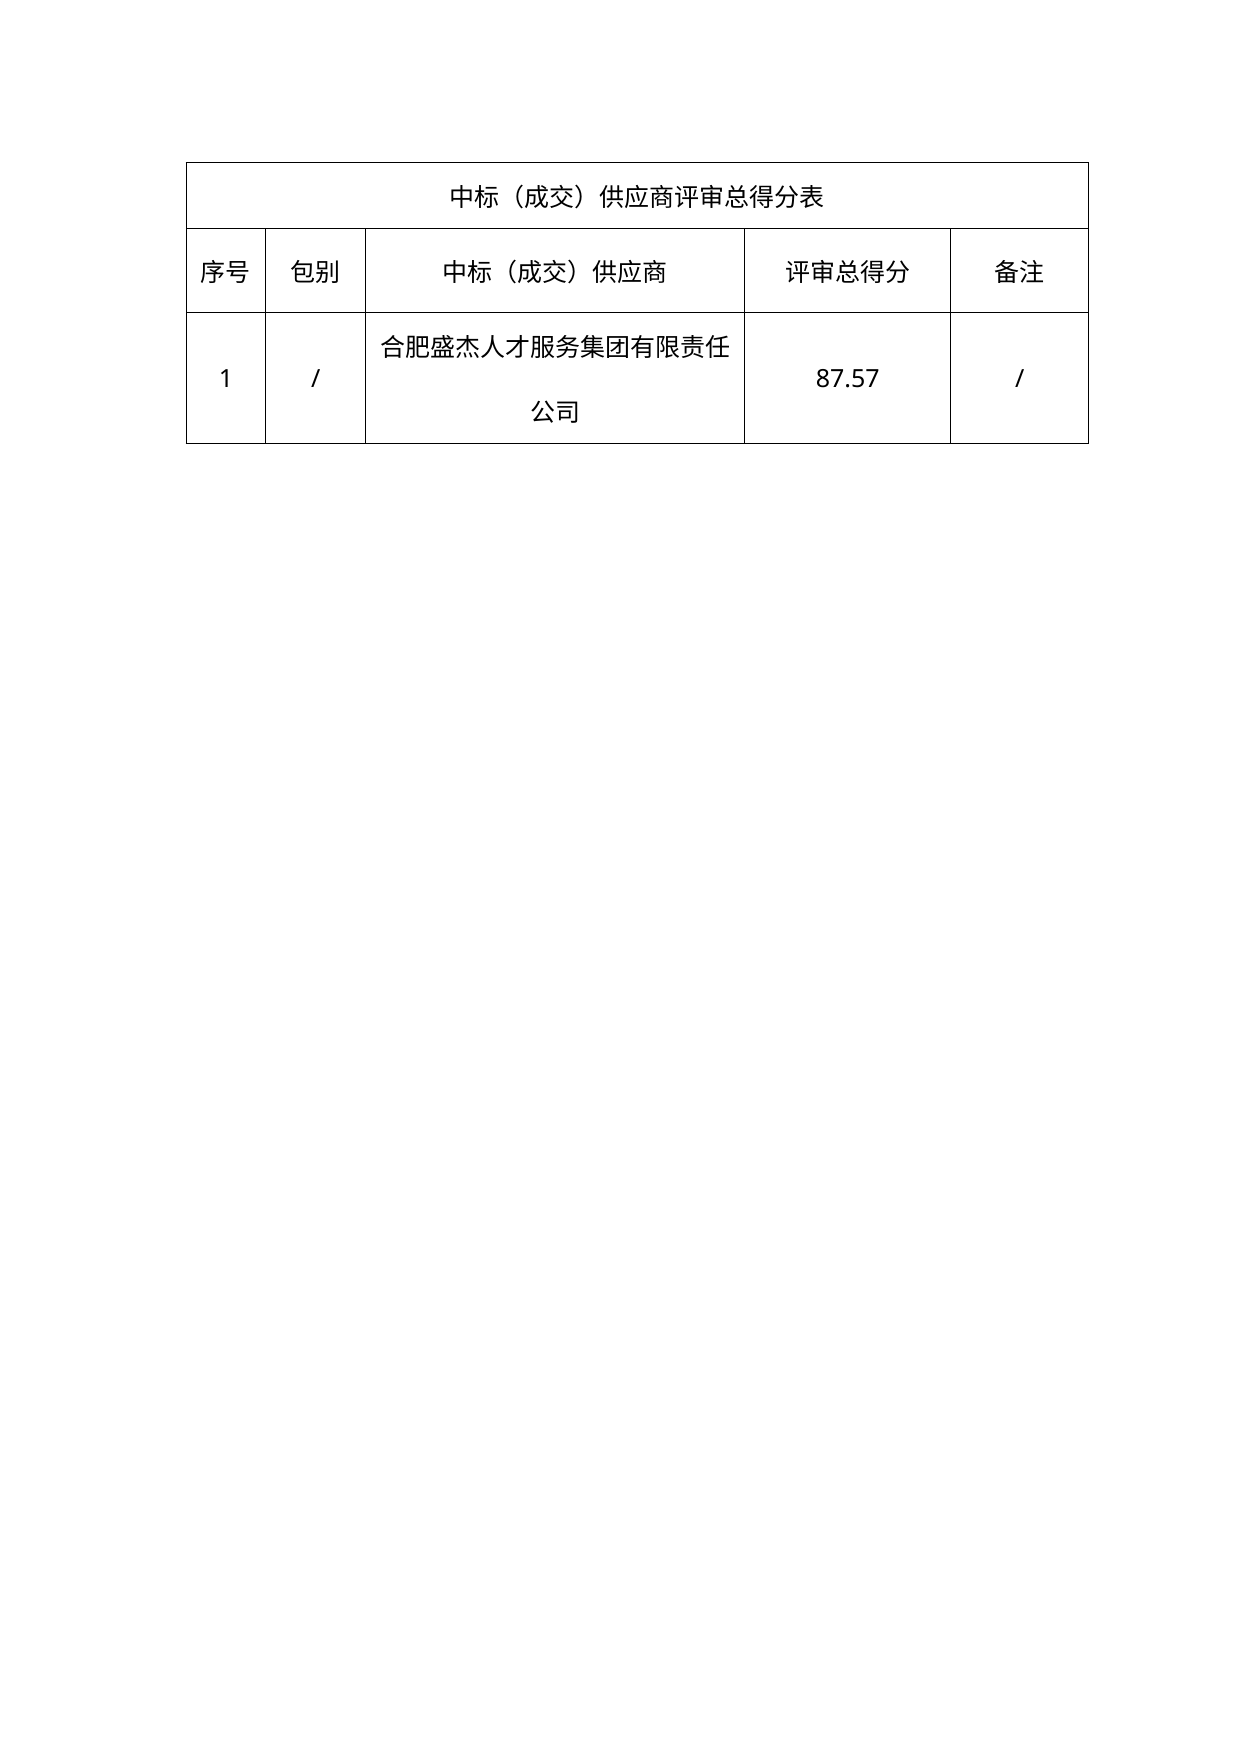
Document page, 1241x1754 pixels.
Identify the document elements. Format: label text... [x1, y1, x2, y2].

table_cell / [266, 313, 365, 443]
table_cell 评审总得分 [745, 229, 950, 312]
table_cell 1 [187, 313, 265, 443]
table_cell 合肥盛杰人才服务集团有限责任公司 [366, 313, 744, 443]
table_cell 序号 [187, 229, 265, 312]
table_cell 87.57 [745, 313, 950, 443]
table_header 中标（成交）供应商评审总得分表 [187, 163, 1088, 228]
table_cell / [951, 313, 1088, 443]
table_cell 中标（成交）供应商 [366, 229, 744, 312]
table_cell 备注 [951, 229, 1088, 312]
table_cell 包别 [266, 229, 365, 312]
